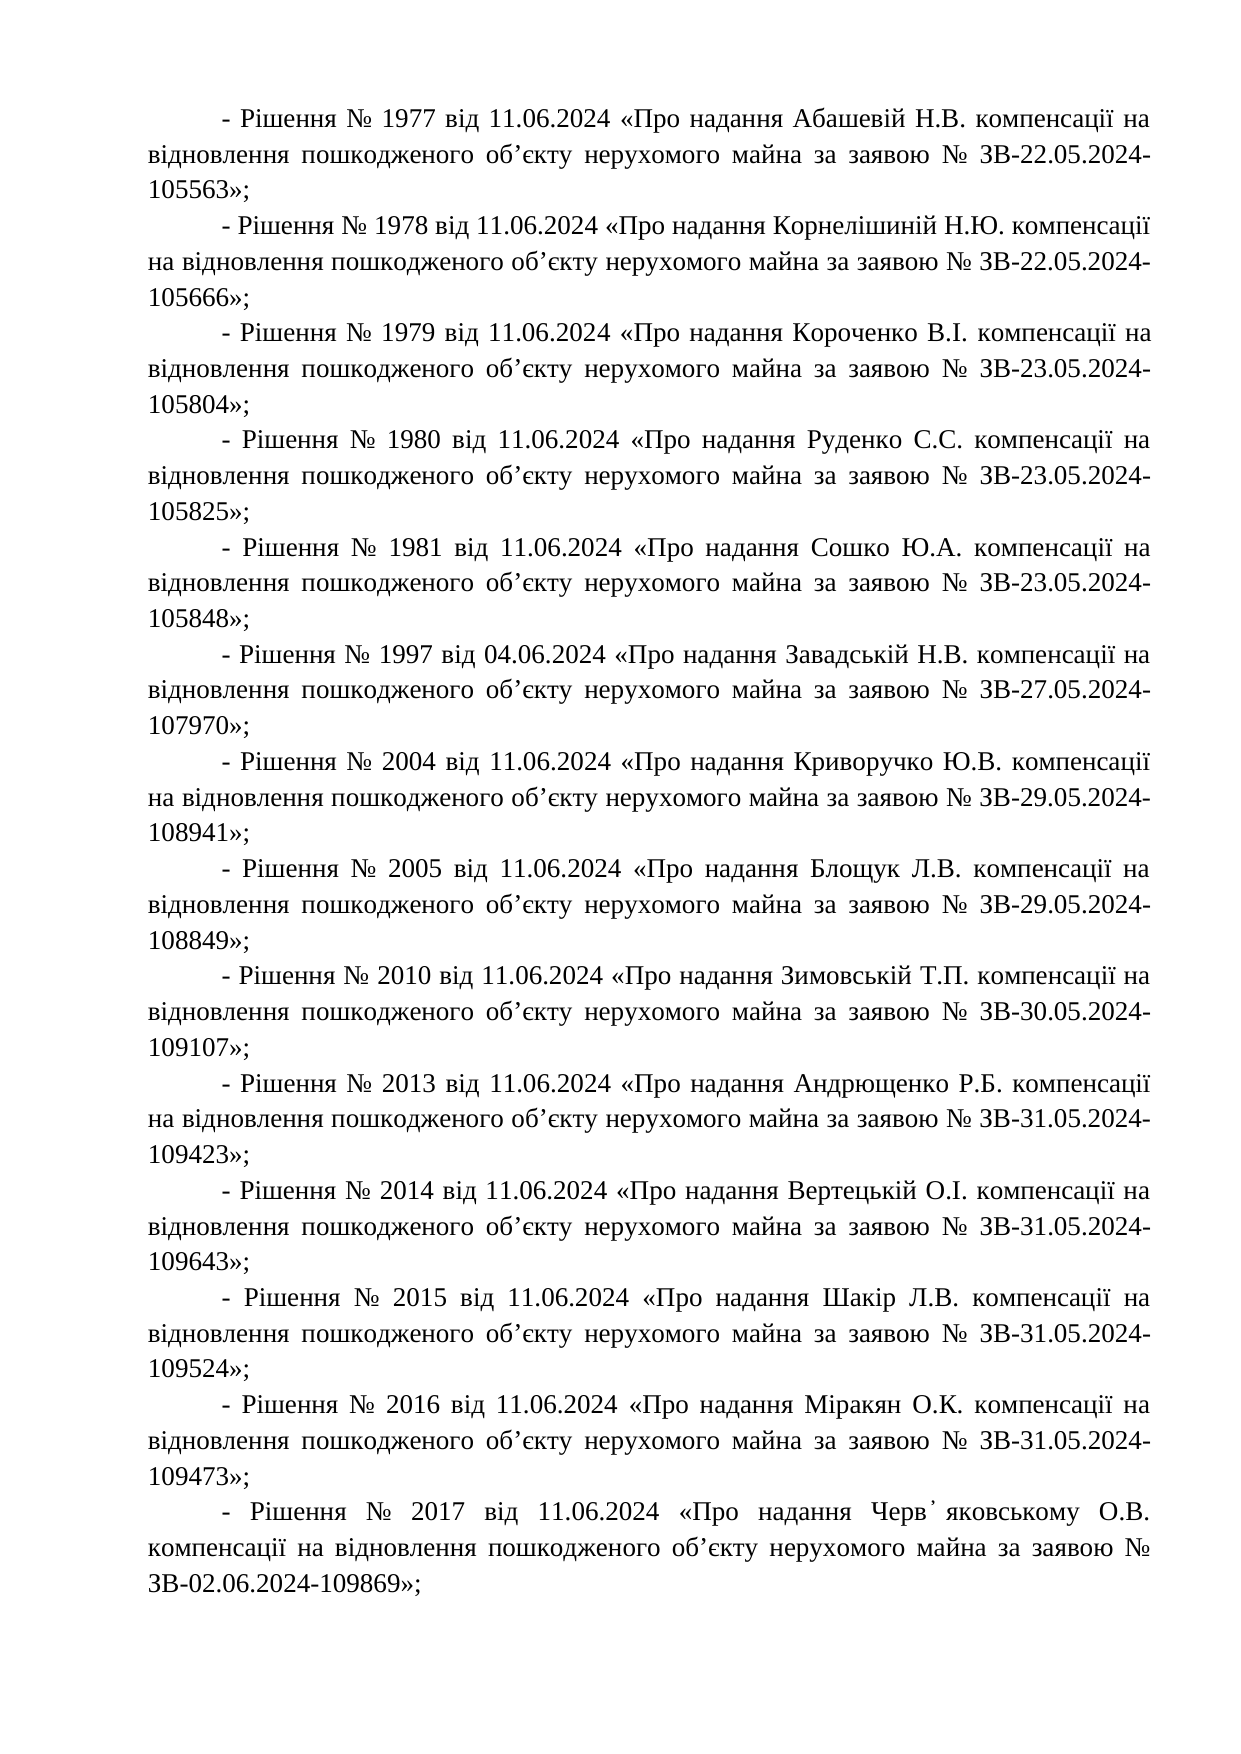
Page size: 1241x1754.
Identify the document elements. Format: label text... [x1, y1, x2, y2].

text - Рішення № 2017 від 11.06.2024 «Про надання Черв҆ яковському О.В. компенсації на відновлення пошкодженого об’єкту нерухомого майна за заявою № ЗВ-02.06.2024-109869»; [148, 1495, 1152, 1598]
text - Рішення № 1997 від 04.06.2024 «Про надання Завадській Н.В. компенсації на відновлення пошкодженого об’єкту нерухомого майна за заявою № ЗВ-27.05.2024-107970»; [148, 638, 1152, 741]
text - Рішення № 2005 від 11.06.2024 «Про надання Блощук Л.В. компенсації на відновлення пошкодженого об’єкту нерухомого майна за заявою № ЗВ-29.05.2024-108849»; [148, 852, 1152, 955]
text - Рішення № 1977 від 11.06.2024 «Про надання Абашевій Н.В. компенсації на відновлення пошкодженого об’єкту нерухомого майна за заявою № ЗВ-22.05.2024-105563»; [148, 102, 1152, 204]
text - Рішення № 1979 від 11.06.2024 «Про надання Короченко В.І. компенсації на відновлення пошкодженого об’єкту нерухомого майна за заявою № ЗВ-23.05.2024-105804»; [148, 316, 1152, 419]
text - Рішення № 2013 від 11.06.2024 «Про надання Андрющенко Р.Б. компенсації на відновлення пошкодженого об’єкту нерухомого майна за заявою № ЗВ-31.05.2024-109423»; [148, 1067, 1152, 1169]
text - Рішення № 1980 від 11.06.2024 «Про надання Руденко С.С. компенсації на відновлення пошкодженого об’єкту нерухомого майна за заявою № ЗВ-23.05.2024-105825»; [148, 423, 1152, 526]
text - Рішення № 1978 від 11.06.2024 «Про надання Корнелішиній Н.Ю. компенсації на відновлення пошкодженого об’єкту нерухомого майна за заявою № ЗВ-22.05.2024-105666»; [148, 209, 1152, 312]
text - Рішення № 2010 від 11.06.2024 «Про надання Зимовській Т.П. компенсації на відновлення пошкодженого об’єкту нерухомого майна за заявою № ЗВ-30.05.2024-109107»; [148, 959, 1152, 1062]
text - Рішення № 2014 від 11.06.2024 «Про надання Вертецькій О.І. компенсації на відновлення пошкодженого об’єкту нерухомого майна за заявою № ЗВ-31.05.2024-109643»; [148, 1174, 1152, 1276]
text - Рішення № 2016 від 11.06.2024 «Про надання Міракян О.К. компенсації на відновлення пошкодженого об’єкту нерухомого майна за заявою № ЗВ-31.05.2024-109473»; [148, 1388, 1152, 1491]
text - Рішення № 1981 від 11.06.2024 «Про надання Сошко Ю.А. компенсації на відновлення пошкодженого об’єкту нерухомого майна за заявою № ЗВ-23.05.2024-105848»; [148, 531, 1152, 633]
text - Рішення № 2004 від 11.06.2024 «Про надання Криворучко Ю.В. компенсації на відновлення пошкодженого об’єкту нерухомого майна за заявою № ЗВ-29.05.2024-108941»; [148, 745, 1152, 848]
text - Рішення № 2015 від 11.06.2024 «Про надання Шакір Л.В. компенсації на відновлення пошкодженого об’єкту нерухомого майна за заявою № ЗВ-31.05.2024-109524»; [148, 1281, 1152, 1384]
